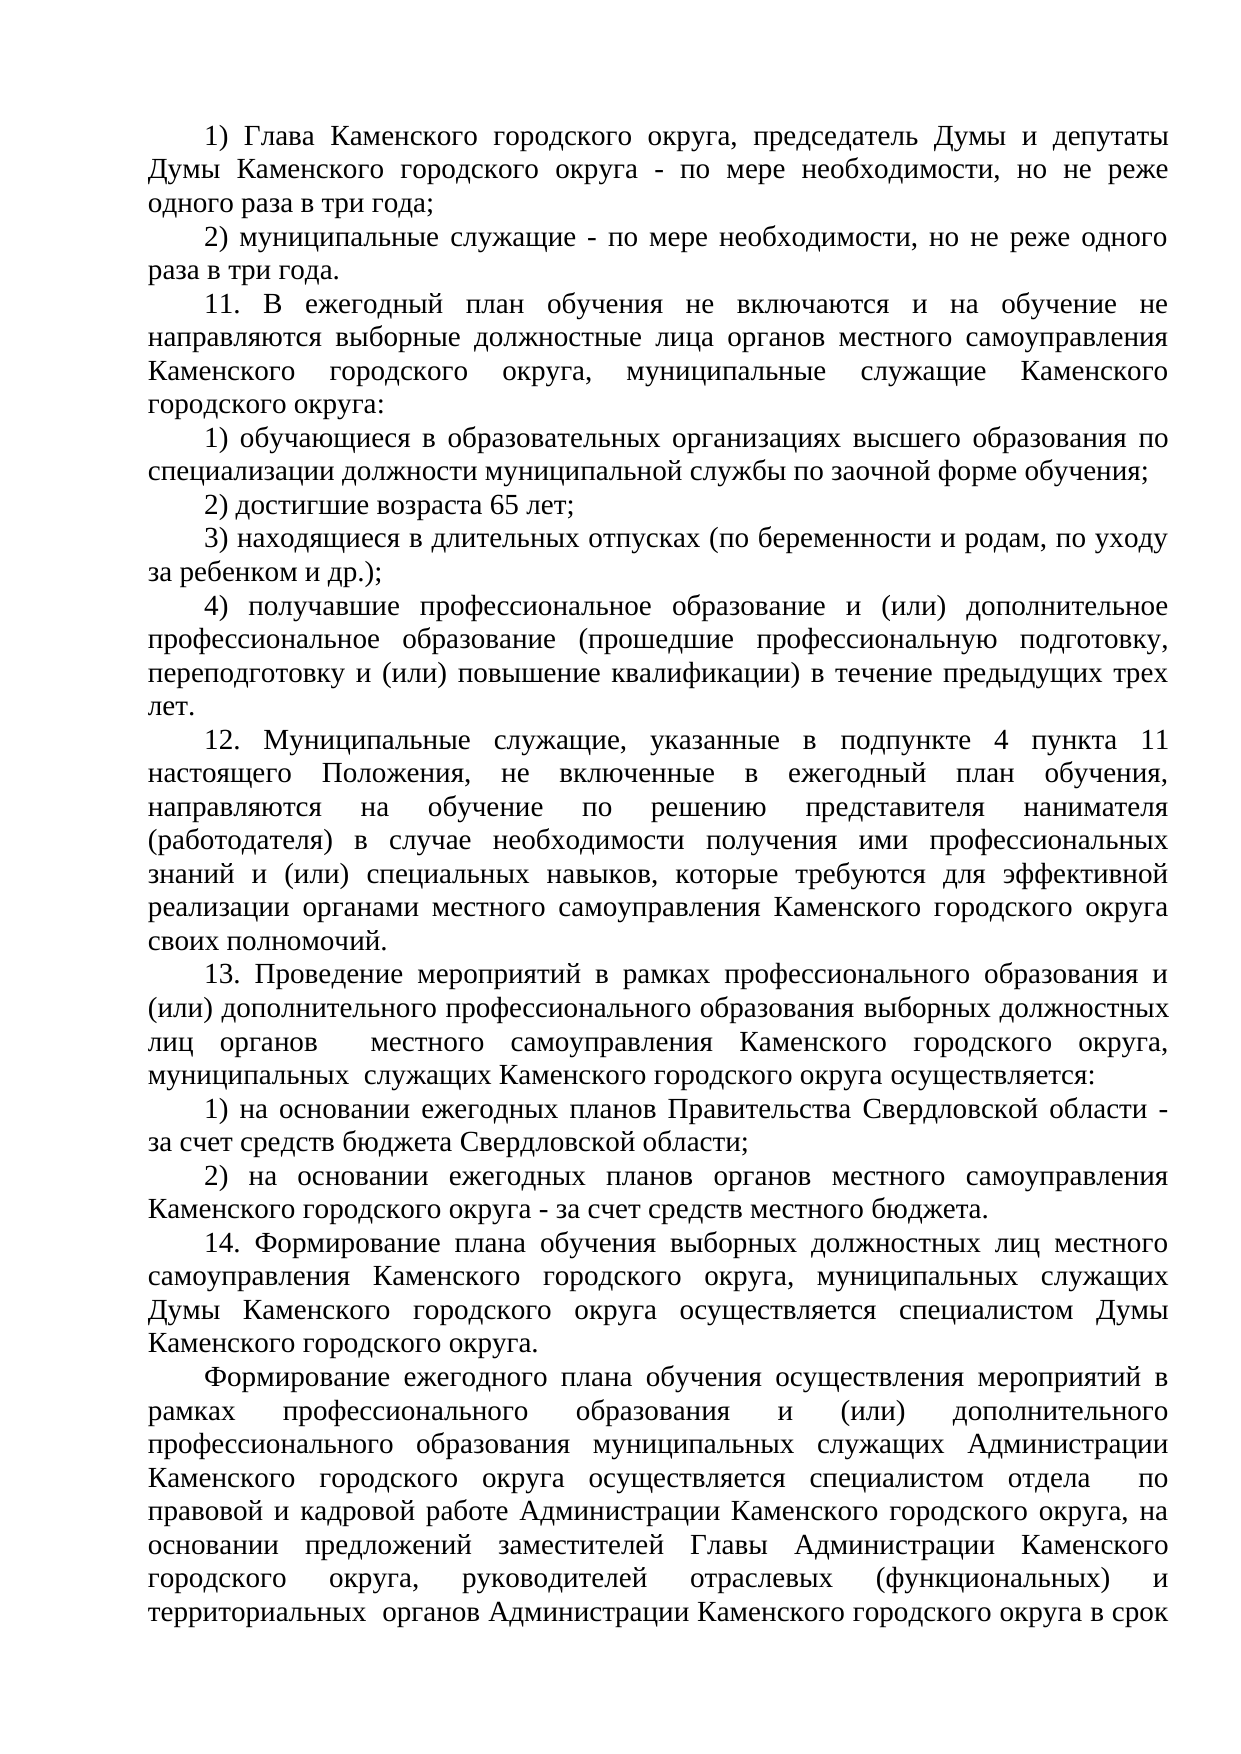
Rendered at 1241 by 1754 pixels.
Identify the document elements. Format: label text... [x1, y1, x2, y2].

text 2) на основании ежегодных планов органов местного самоуправления Каменского городского округа - за счет средств местного бюджета. [148, 1158, 1169, 1225]
text 2) муниципальные служащие - по мере необходимости, но не реже одного раза в три года. [148, 219, 1169, 286]
text 12. Муниципальные служащие, указанные в подпункте 4 пункта 11 настоящего Положения, не включенные в ежегодный план обучения, направляются на обучение по решению представителя нанимателя (работодателя) в случае необходимости получения ими профессиональных знаний и (или) специальных навыков, которые требуются для эффективной реализации органами местного самоуправления Каменского городского округа своих полномочий. [148, 722, 1169, 957]
text 4) получавшие профессиональное образование и (или) дополнительное профессиональное образование (прошедшие профессиональную подготовку, переподготовку и (или) повышение квалификации) в течение предыдущих трех лет. [148, 588, 1169, 722]
text 2) достигшие возраста 65 лет; [148, 487, 1169, 521]
text 1) на основании ежегодных планов Правительства Свердловской области - за счет средств бюджета Свердловской области; [148, 1091, 1169, 1158]
text 13. Проведение мероприятий в рамках профессионального образования и (или) дополнительного профессионального образования выборных должностных лиц органов местного самоуправления Каменского городского округа, муниципальных служащих Каменского городского округа осуществляется: [148, 957, 1169, 1091]
text 1) Глава Каменского городского округа, председатель Думы и депутаты Думы Каменского городского округа - по мере необходимости, но не реже одного раза в три года; [148, 118, 1169, 219]
text 3) находящиеся в длительных отпусках (по беременности и родам, по уходу за ребенком и др.); [148, 521, 1169, 588]
text 1) обучающиеся в образовательных организациях высшего образования по специализации должности муниципальной службы по заочной форме обучения; [148, 420, 1169, 487]
text 11. В ежегодный план обучения не включаются и на обучение не направляются выборные должностные лица органов местного самоуправления Каменского городского округа, муниципальные служащие Каменского городского округа: [148, 286, 1169, 420]
text 14. Формирование плана обучения выборных должностных лиц местного самоуправления Каменского городского округа, муниципальных служащих Думы Каменского городского округа осуществляется специалистом Думы Каменского городского округа. [148, 1225, 1169, 1359]
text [148, 1359, 1169, 1627]
